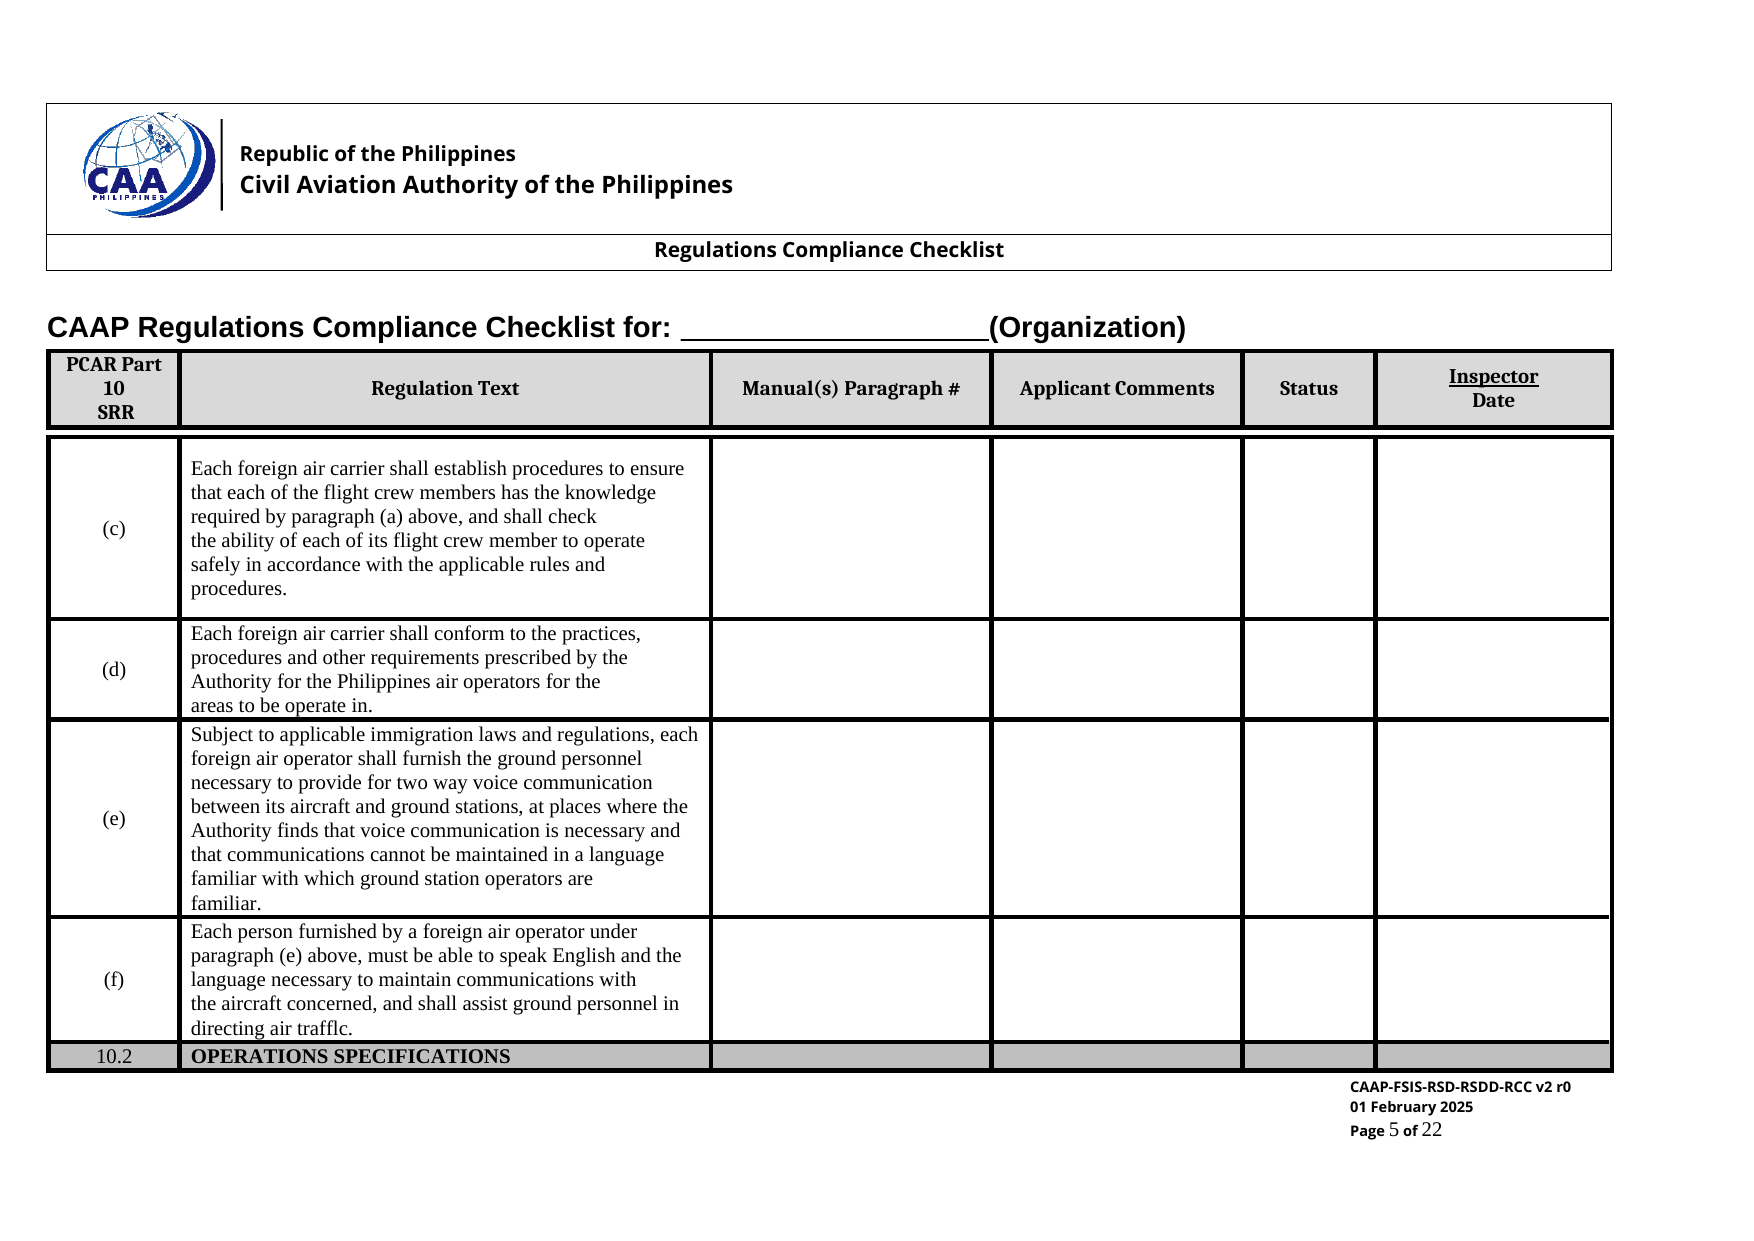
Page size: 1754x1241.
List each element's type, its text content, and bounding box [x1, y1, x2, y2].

table_cell [1378, 717, 1610, 914]
table_cell [713, 439, 989, 616]
table_cell [994, 621, 1240, 717]
picture [78, 107, 222, 223]
table_cell Each person furnished by a foreign air operator under paragraph (e) above, must be able to speak English and the language necessary to maintain communications with the aircraft concerned, and shall assist ground personnel in directing air trafflc. [182, 919, 709, 1039]
table_cell [713, 919, 989, 1039]
table_cell [1378, 915, 1610, 1039]
table_cell [994, 439, 1240, 616]
table_cell (e) [51, 722, 177, 914]
table_cell [1245, 439, 1373, 616]
table_cell [1378, 1040, 1610, 1068]
table_cell [713, 1044, 989, 1068]
table_cell [1378, 439, 1610, 616]
table_cell (c) [51, 439, 177, 616]
table_cell [994, 1044, 1240, 1068]
table_cell [713, 722, 989, 914]
table_cell [994, 722, 1240, 914]
table_cell [1378, 616, 1610, 717]
table_cell [1245, 1044, 1373, 1068]
table_cell Subject to applicable immigration laws and regulations, each foreign air operator shall furnish the ground personnel necessary to provide for two way voice communication between its aircraft and ground stations, at places where the Authority finds that voice communication is necessary and that communications cannot be maintained in a language familiar with which ground station operators are familiar. [182, 722, 709, 914]
table_cell (f) [51, 919, 177, 1039]
table_cell [1245, 621, 1373, 717]
table_cell [1245, 722, 1373, 914]
table_cell [713, 621, 989, 717]
table_cell Each foreign air carrier shall establish procedures to ensure that each of the flight crew members has the knowledge required by paragraph (a) above, and shall check the ability of each of its flight crew member to operate safely in accordance with the applicable rules and procedures. [182, 439, 709, 616]
table_cell OPERATIONS SPECIFICATIONS [182, 1044, 709, 1068]
table_cell (d) [51, 621, 177, 717]
table_cell [1245, 919, 1373, 1039]
table_cell [994, 919, 1240, 1039]
table_cell Each foreign air carrier shall conform to the practices, procedures and other requirements prescribed by the Authority for the Philippines air operators for the areas to be operate in. [182, 621, 709, 717]
table_cell 10.2 [51, 1044, 177, 1068]
